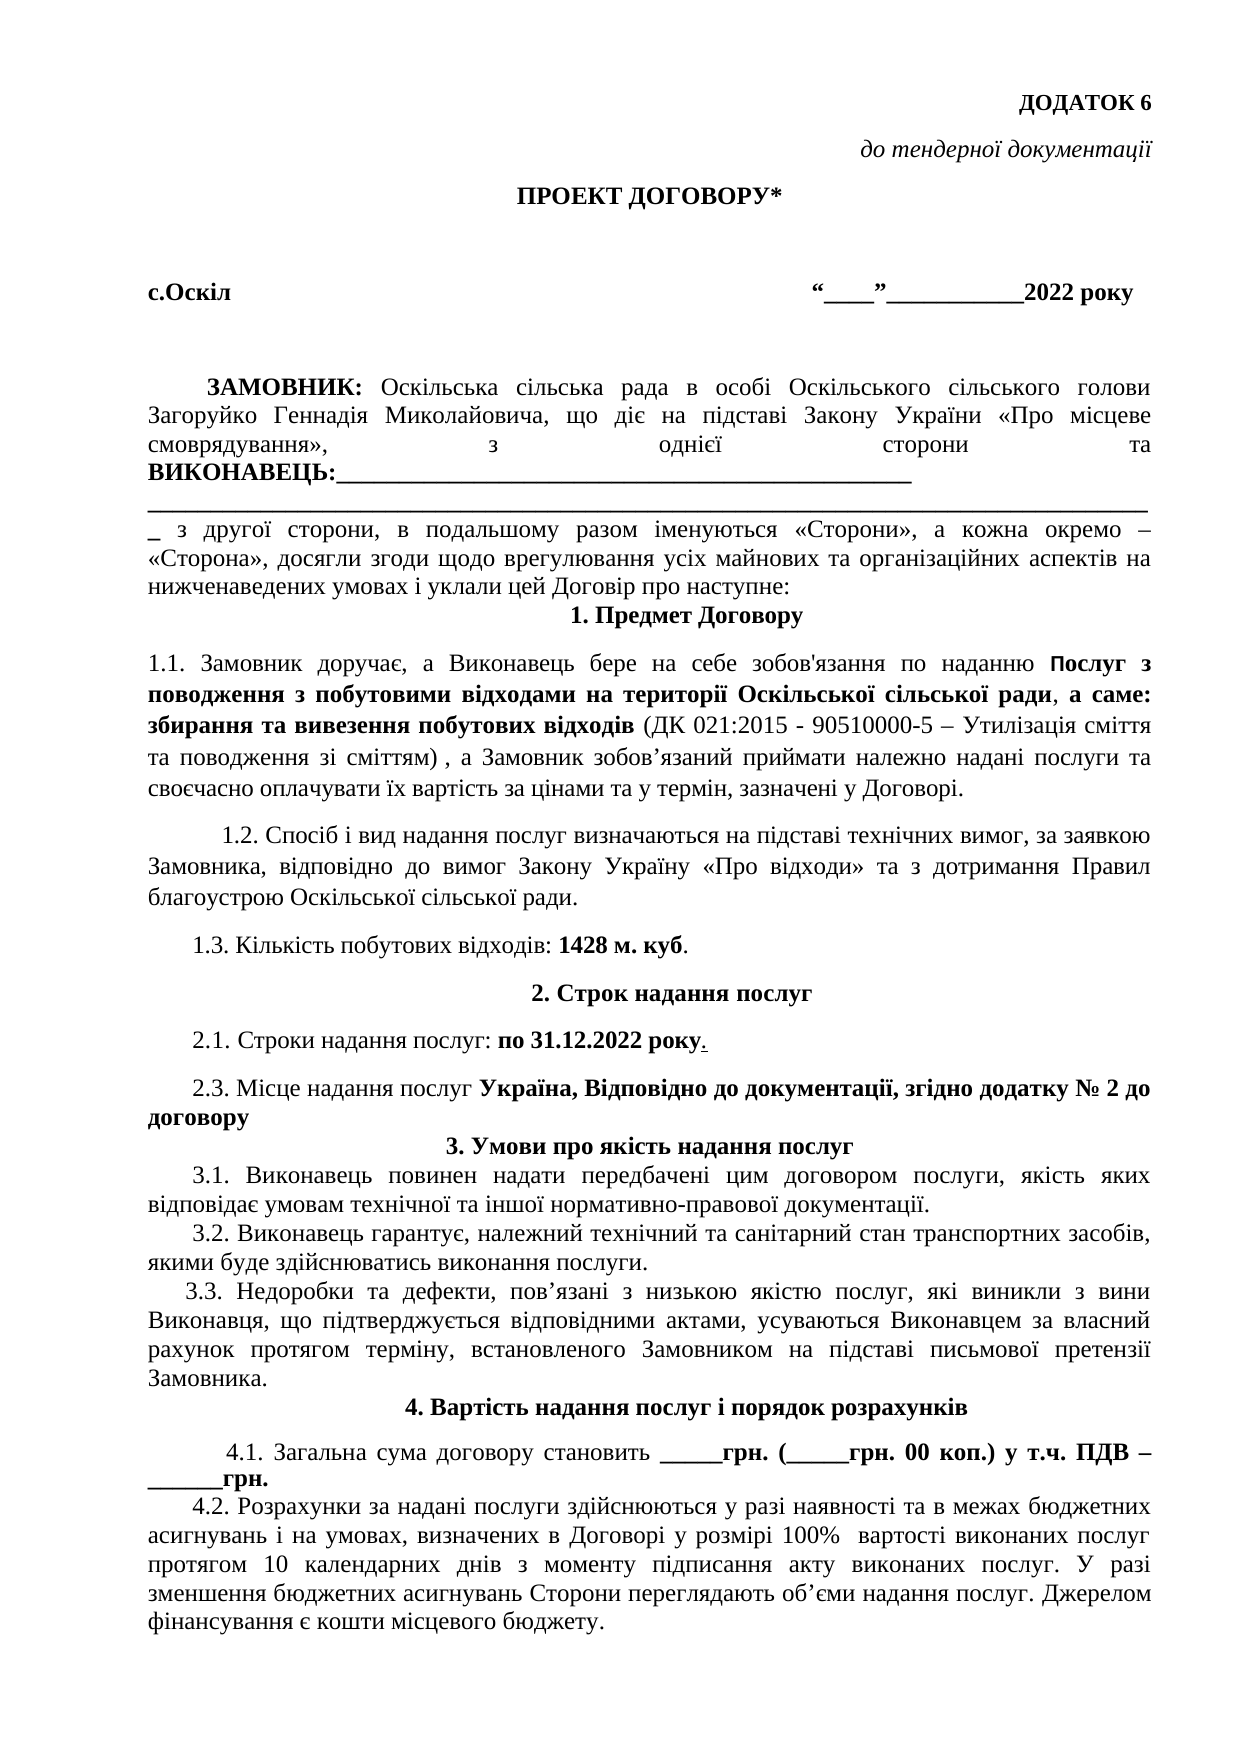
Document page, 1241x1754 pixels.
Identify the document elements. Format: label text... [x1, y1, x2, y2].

text 1.2. Спосіб і вид надання послуг визначаються на підставі технічних вимог, за заявкою Замовника, відповідно до вимог Закону Україну «Про відходи» та з дотримання Правил благоустрою Оскільської сільської ради. [148, 820, 1152, 911]
text ДОДАТОК 6 [148, 88, 1152, 115]
text 3. Умови про якість надання послуг [148, 1131, 1152, 1160]
text 4. Вартість надання послуг і порядок розрахунків [148, 1392, 1152, 1421]
text 4.1. Загальна сума договору становить _____грн. (_____грн. 00 коп.) у т.ч. ПДВ – ______грн. [148, 1439, 1152, 1491]
text 3.1. Виконавець повинен надати передбачені цим договором послуги, якість яких відповідає умовам технічної та іншої нормативно-правової документації. [148, 1160, 1152, 1218]
text 3.2. Виконавець гарантує, належний технічний та санітарний стан транспортних засобів, якими буде здійснюватись виконання послуги. [148, 1218, 1152, 1276]
text ЗАМОВНИК: Оскільська сільська рада в особі Оскільського сільського голови Загоруйко Геннадія Миколайовича, що діє на підставі Закону України «Про місцеве смоврядування», з однієї сторони та ВИКОНАВЕЦЬ:______________________________________________ _________________________________________________________________________________ з другої сторони, в подальшому разом іменуються «Сторони», а кожна окремо – «Сторона», досягли згоди щодо врегулювання усіх майнових та організаційних аспектів на нижченаведених умовах і уклали цей Договір про наступне: [148, 372, 1152, 601]
text до тендерної документації [737, 134, 1152, 162]
text 4.2. Розрахунки за надані послуги здійснюються у разі наявності та в межах бюджетних асигнувань і на умовах, визначених в Договорі у розмірі 100% вартості виконаних послуг протягом 10 календарних днів з моменту підписання акту виконаних послуг. У разі зменшення бюджетних асигнувань Сторони переглядають об’єми надання послуг. Джерелом фінансування є кошти місцевого бюджету. [148, 1491, 1152, 1635]
text 2.3. Місце надання послуг Україна, Відповідно до документації, згідно додатку № 2 до договору [148, 1073, 1152, 1131]
text 1.3. Кількість побутових відходів: 1428 м. куб. [148, 930, 1152, 959]
text 3.3. Недоробки та дефекти, пов’язані з низькою якістю послуг, які виникли з вини Виконавця, що підтверджується відповідними актами, усуваються Виконавцем за власний рахунок протягом терміну, встановленого Замовником на підставі письмової претензії Замовника. [148, 1276, 1152, 1392]
text 2.1. Строки надання послуг: по 31.12.2022 року. [148, 1026, 1152, 1054]
text 1.1. Замовник доручає, а Виконавець бере на себе зобов'язання по наданню Послуг з поводження з побутовими відходами на території Оскільської сільської ради, а саме: збирання та вивезення побутових відходів (ДК 021:2015 - 90510000-5 – Утилізація сміття та поводження зі сміттям) , а Замовник зобов’язаний приймати належно надані послуги та своєчасно оплачувати їх вартість за цінами та у термін, зазначені у Договорі. [148, 648, 1152, 801]
text с.Оскіл “____”___________2022 року [148, 277, 1152, 306]
text 2. Строк надання послуг [148, 978, 1152, 1007]
text ПРОЕКТ ДОГОВОРУ* [148, 181, 1152, 210]
text 1. Предмет Договору [148, 601, 1152, 629]
